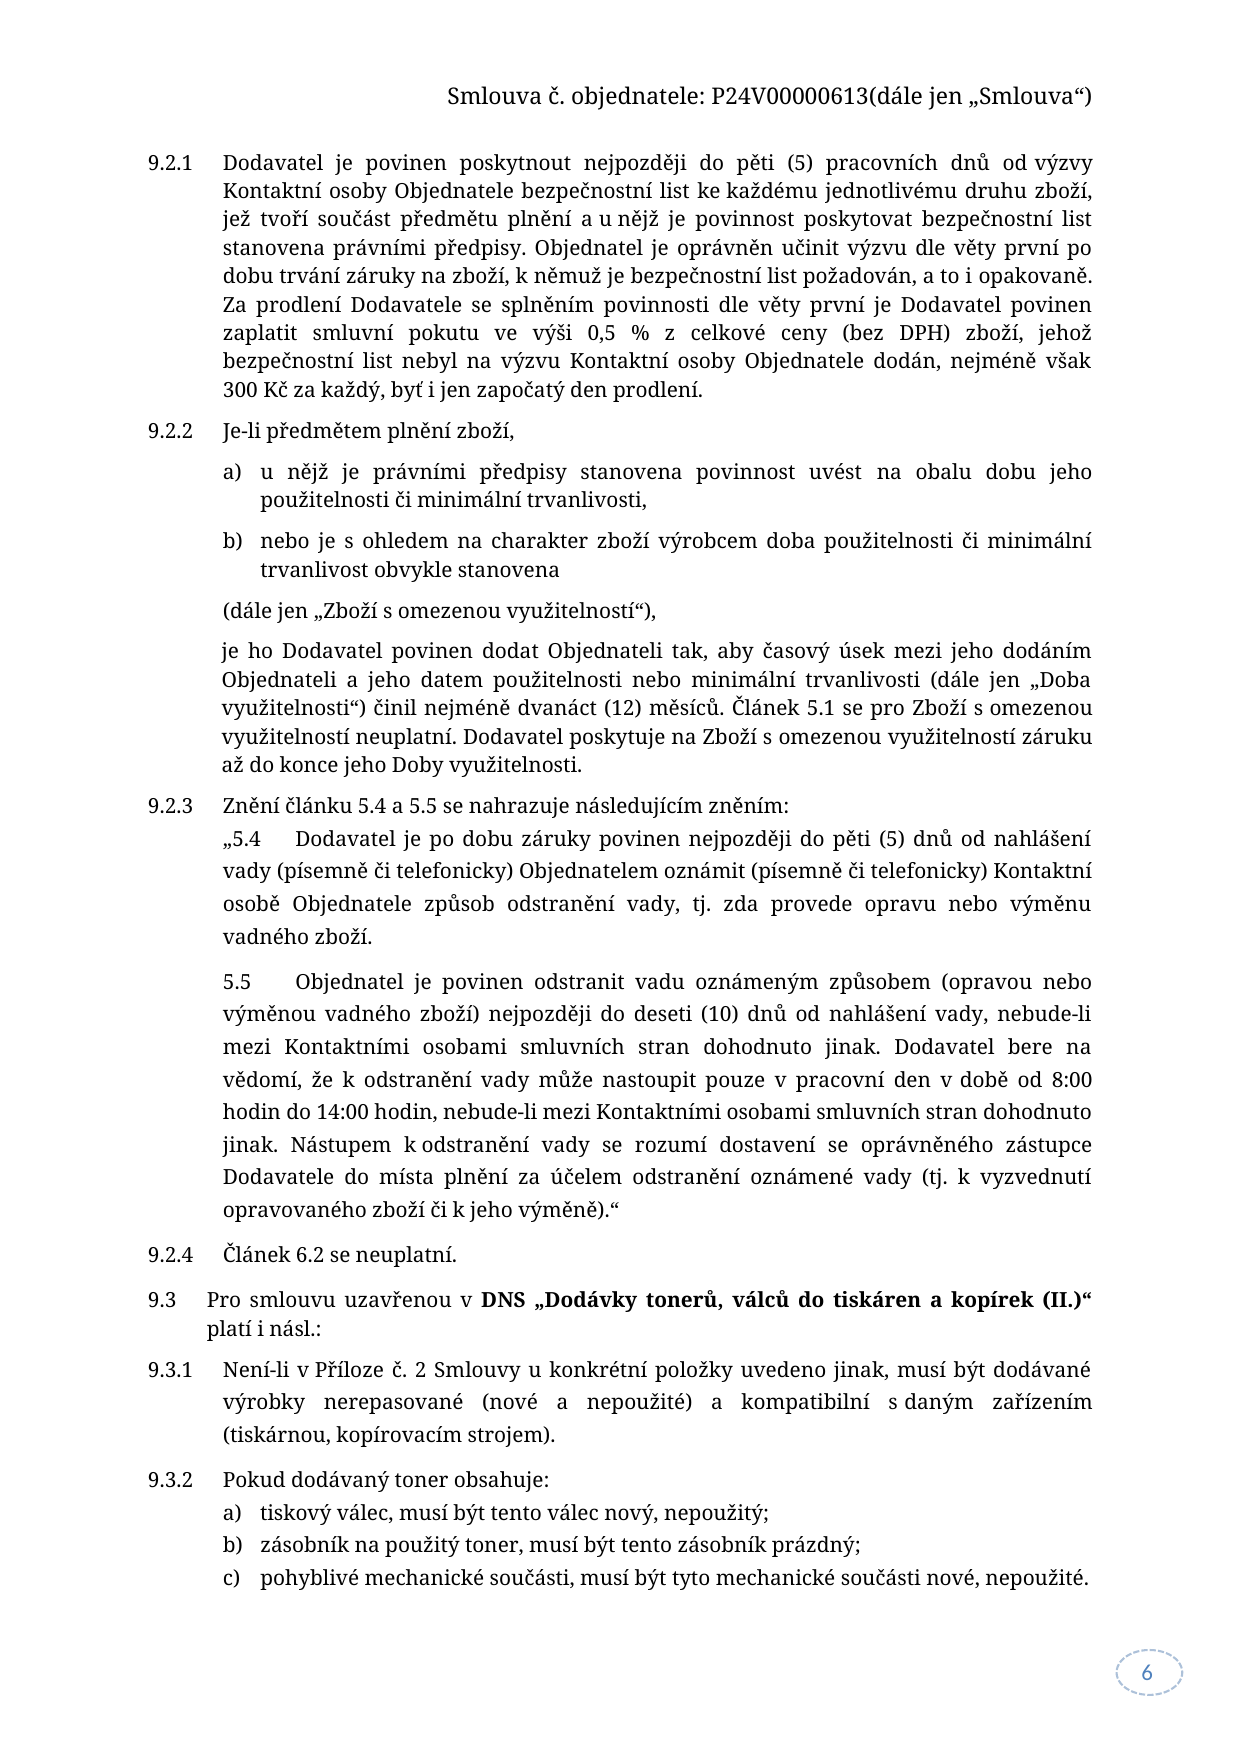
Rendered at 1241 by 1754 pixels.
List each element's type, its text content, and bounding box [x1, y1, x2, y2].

list Článek 6.2 se neuplatní. [148, 1240, 1093, 1269]
list Pokud dodávaný toner obsahuje: [148, 1465, 1093, 1493]
list tiskový válec, musí být tento válec nový, nepoužitý; [223, 1498, 1093, 1526]
list Pro smlouvu uzavřenou v DNS „Dodávky tonerů, válců do tiskáren a kopírek (II.)“ platí i násl.: [148, 1285, 1093, 1342]
list nebo je s ohledem na charakter zboží výrobcem doba použitelnosti či minimální trvanlivost obvykle stanovena [223, 526, 1093, 583]
list Znění článku 5.4 a 5.5 se nahrazuje následujícím zněním: [148, 791, 1093, 820]
text je ho Dodavatel povinen dodat Objednateli tak, aby časový úsek mezi jeho dodáním Objednateli a jeho datem použitelnosti nebo minimální trvanlivosti (dále jen „Doba využitelnosti“) činil nejméně dvanáct (12) měsíců. Článek 5.1 se pro Zboží s omezenou využitelností neuplatní. Dodavatel poskytuje na Zboží s omezenou využitelností záruku až do konce jeho Doby využitelnosti. [221, 637, 1093, 779]
list „5.4 Dodavatel je po dobu záruky povinen nejpozději do pěti (5) dnů od nahlášení vady (písemně či telefonicky) Objednatelem oznámit (písemně či telefonicky) Kontaktní osobě Objednatele způsob odstranění vady, tj. zda provede opravu nebo výměnu vadného zboží. [223, 824, 1093, 950]
text (dále jen „Zboží s omezenou využitelností“), [223, 596, 1093, 624]
list u nějž je právními předpisy stanovena povinnost uvést na obalu dobu jeho použitelnosti či minimální trvanlivosti, [223, 457, 1093, 514]
list pohyblivé mechanické součásti, musí být tyto mechanické součásti nové, nepoužité. [223, 1563, 1093, 1591]
list 5.5 Objednatel je povinen odstranit vadu oznámeným způsobem (opravou nebo výměnou vadného zboží) nejpozději do deseti (10) dnů od nahlášení vady, nebude-li mezi Kontaktními osobami smluvních stran dohodnuto jinak. Dodavatel bere na vědomí, že k odstranění vady může nastoupit pouze v pracovní den v době od 8:00 hodin do 14:00 hodin, nebude-li mezi Kontaktními osobami smluvních stran dohodnuto jinak. Nástupem k odstranění vady se rozumí dostavení se oprávněného zástupce Dodavatele do místa plnění za účelem odstranění oznámené vady (tj. k vyzvednutí opravovaného zboží či k jeho výměně).“ [223, 967, 1093, 1223]
list Je-li předmětem plnění zboží, [148, 416, 1093, 444]
list zásobník na použitý toner, musí být tento zásobník prázdný; [223, 1530, 1093, 1559]
list Není-li v Příloze č. 2 Smlouvy u konkrétní položky uvedeno jinak, musí být dodávané výrobky nerepasované (nové a nepoužité) a kompatibilní s daným zařízením (tiskárnou, kopírovacím strojem). [148, 1355, 1093, 1448]
list Dodavatel je povinen poskytnout nejpozději do pěti (5) pracovních dnů od výzvy Kontaktní osoby Objednatele bezpečnostní list ke každému jednotlivému druhu zboží, jež tvoří součást předmětu plnění a u nějž je povinnost poskytovat bezpečnostní list stanovena právními předpisy. Objednatel je oprávněn učinit výzvu dle věty první po dobu trvání záruky na zboží, k němuž je bezpečnostní list požadován, a to i opakovaně. Za prodlení Dodavatele se splněním povinnosti dle věty první je Dodavatel povinen zaplatit smluvní pokutu ve výši 0,5 % z celkové ceny (bez DPH) zboží, jehož bezpečnostní list nebyl na výzvu Kontaktní osoby Objednatele dodán, nejméně však 300 Kč za každý, byť i jen započatý den prodlení. [148, 148, 1093, 403]
